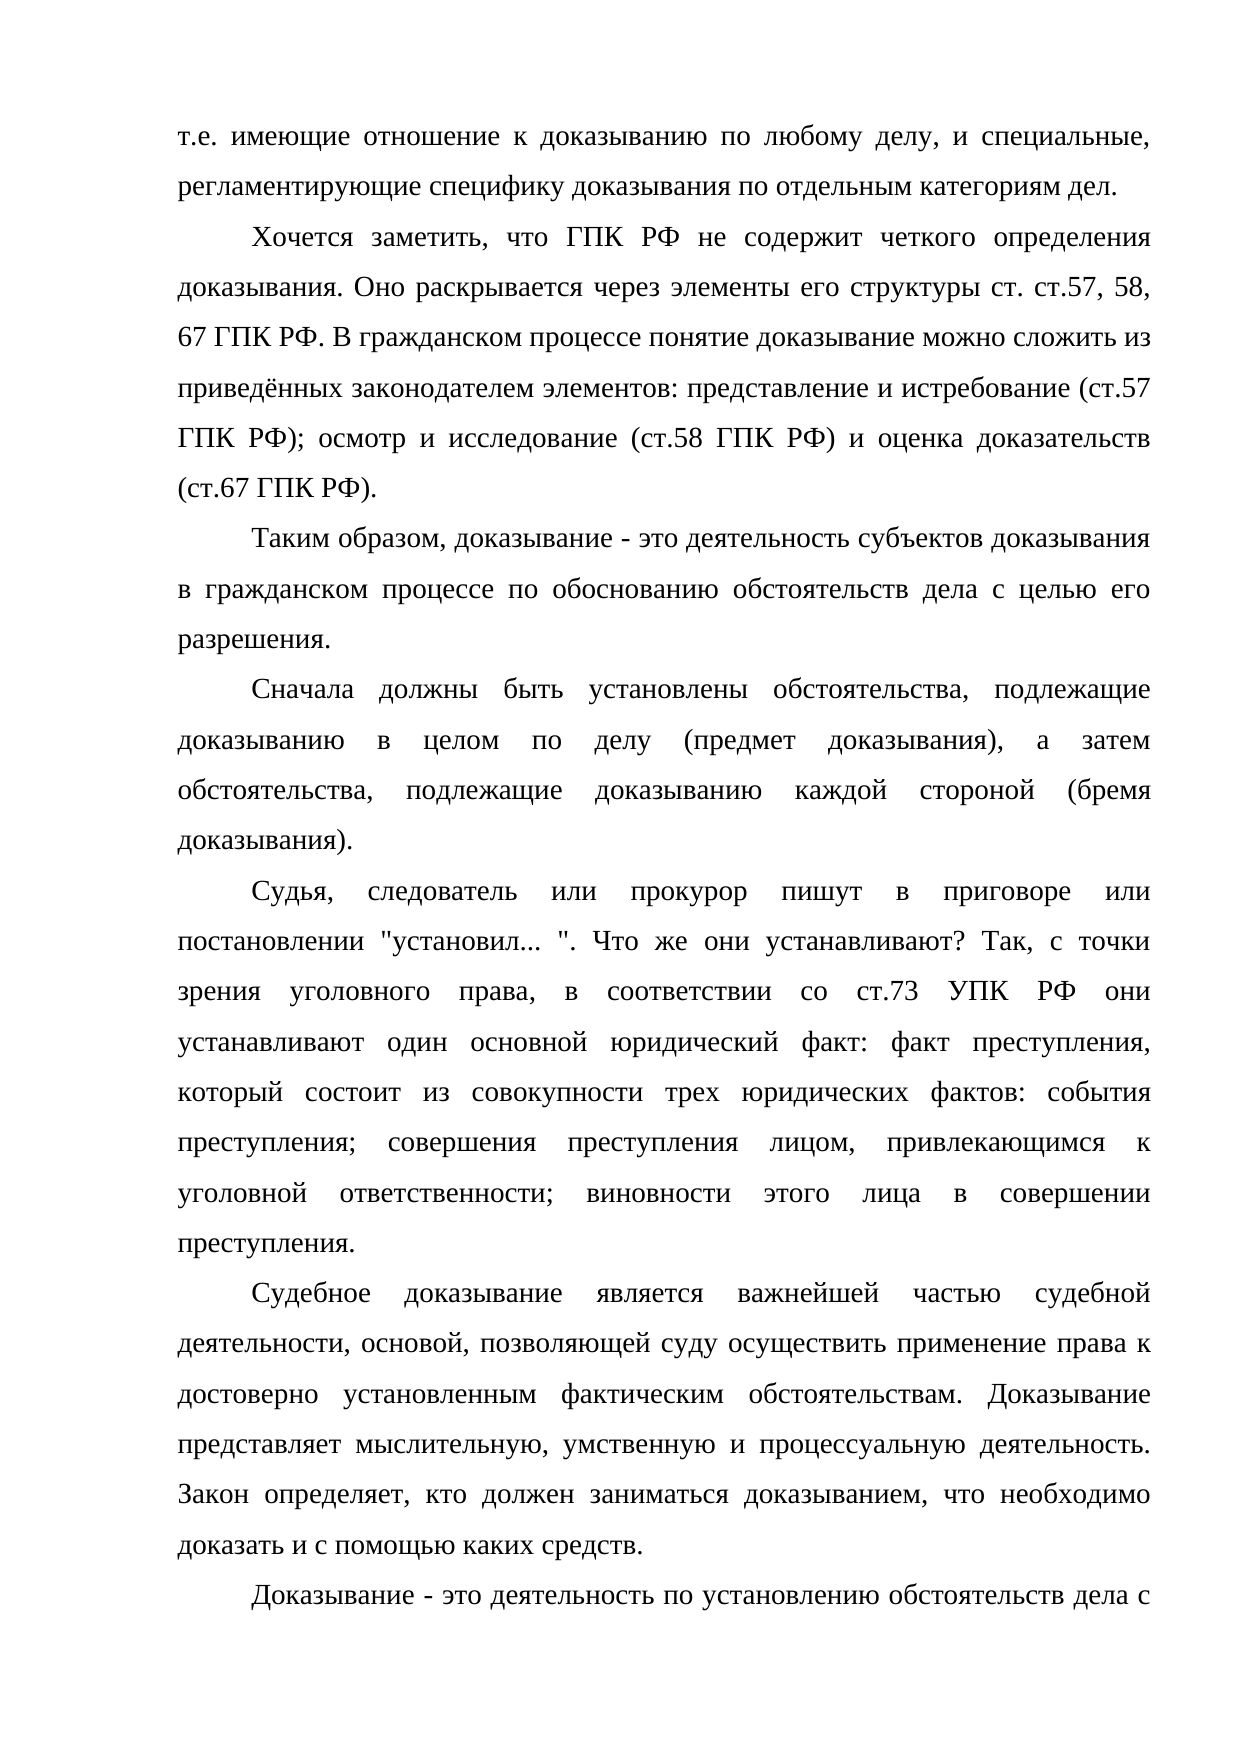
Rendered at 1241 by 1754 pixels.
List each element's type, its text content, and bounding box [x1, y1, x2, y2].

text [177, 118, 1152, 202]
text Хочется заметить, что ГПК РФ не содержит четкого определения доказывания. Оно раскрывается через элементы его структуры ст. ст.57, 58, 67 ГПК РФ. В гражданском процессе понятие доказывание можно сложить из приведённых законодателем элементов: представление и истребование (ст.57 ГПК РФ); осмотр и исследование (ст.58 ГПК РФ) и оценка доказательств (ст.67 ГПК РФ). [177, 219, 1152, 504]
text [177, 1577, 1152, 1611]
text Сначала должны быть установлены обстоятельства, подлежащие доказыванию в целом по делу (предмет доказывания), а затем обстоятельства, подлежащие доказыванию каждой стороной (бремя доказывания). [177, 672, 1152, 856]
text Судья, следователь или прокурор пишут в приговоре или постановлении "установил... ". Что же они устанавливают? Так, с точки зрения уголовного права, в соответствии со ст.73 УПК РФ они устанавливают один основной юридический факт: факт преступления, который состоит из совокупности трех юридических фактов: события преступления; совершения преступления лицом, привлекающимся к уголовной ответственности; виновности этого лица в совершении преступления. [177, 873, 1152, 1258]
text Судебное доказывание является важнейшей частью судебной деятельности, основой, позволяющей суду осуществить применение права к достоверно установленным фактическим обстоятельствам. Доказывание представляет мыслительную, умственную и процессуальную деятельность. Закон определяет, кто должен заниматься доказыванием, что необходимо доказать и с помощью каких средств. [177, 1275, 1152, 1560]
text Таким образом, доказывание - это деятельность субъектов доказывания в гражданском процессе по обоснованию обстоятельств дела с целью его разрешения. [177, 521, 1152, 655]
